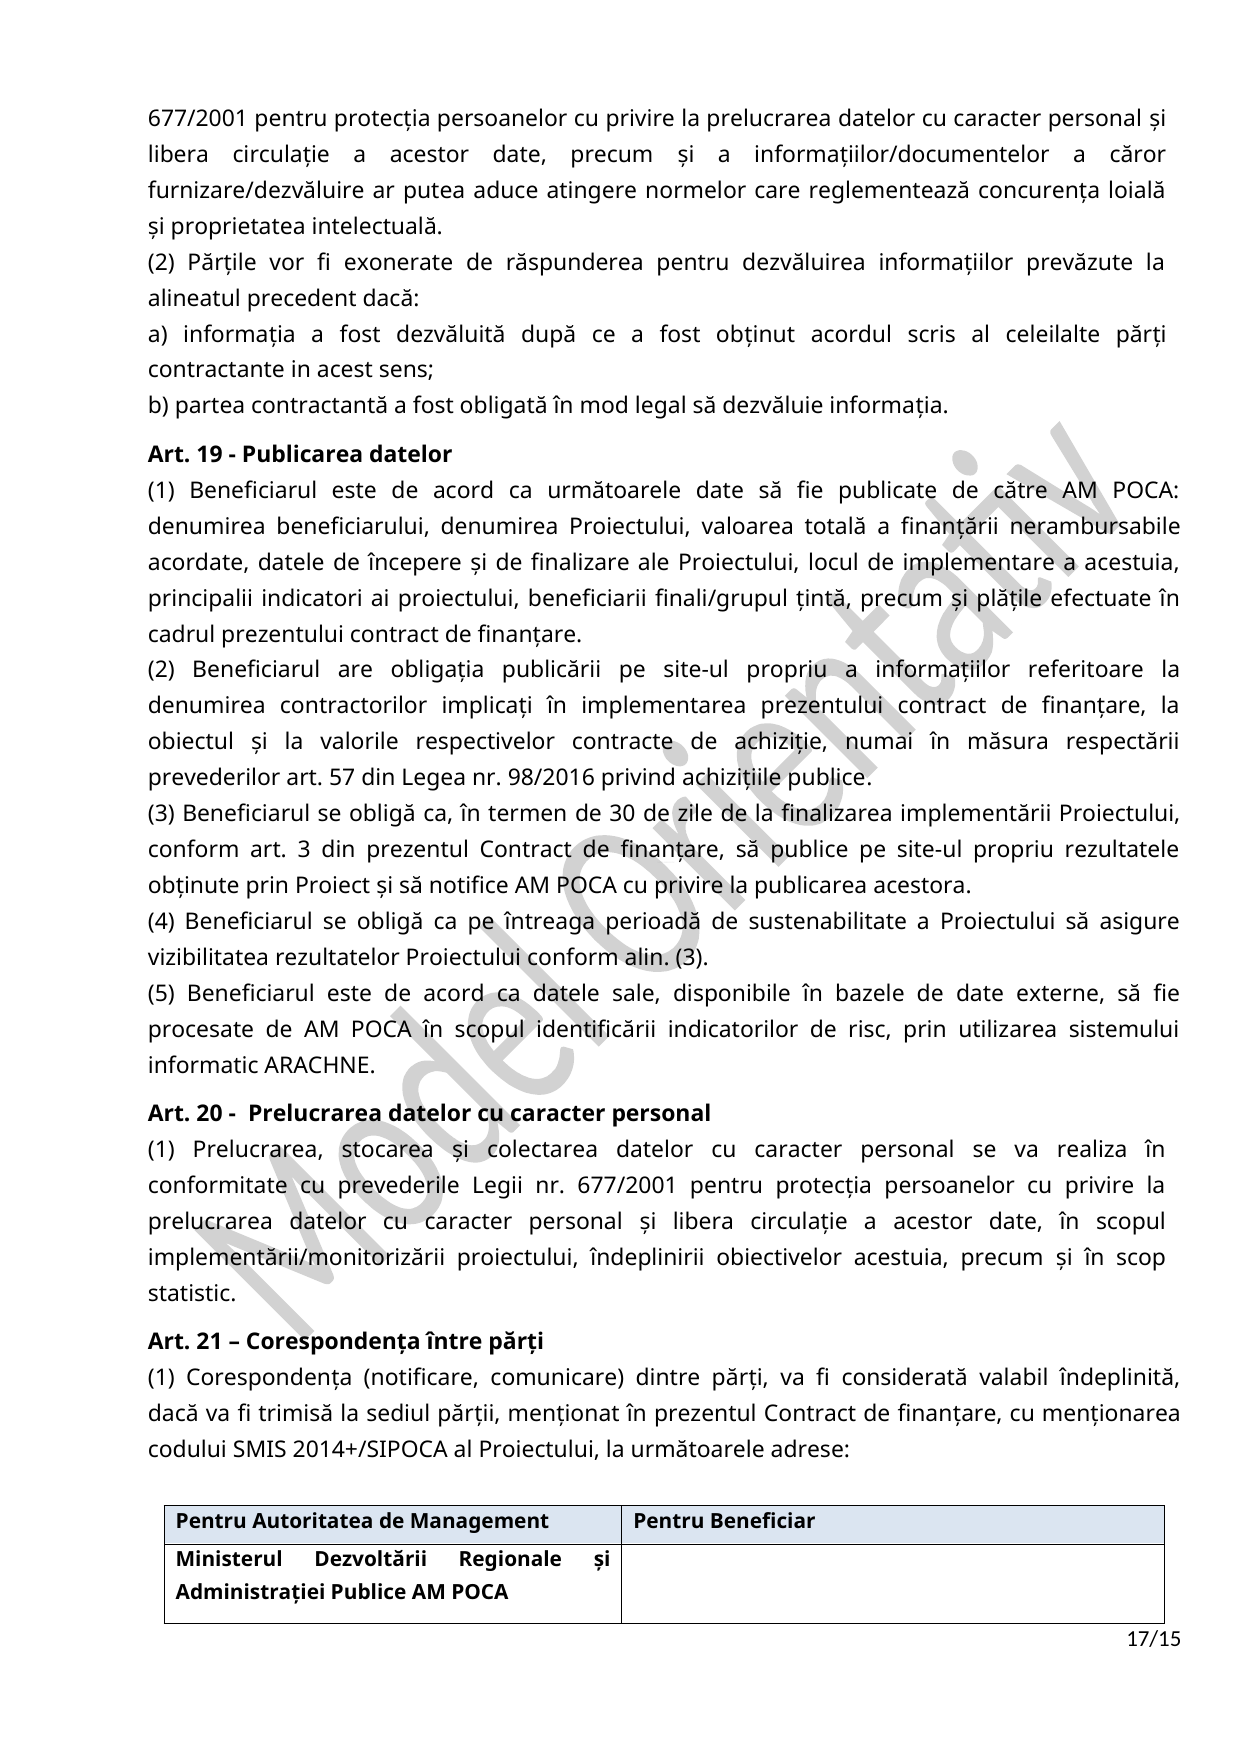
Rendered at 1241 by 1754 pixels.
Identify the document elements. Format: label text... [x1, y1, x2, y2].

text b) partea contractantă a fost obligată în mod legal să dezvăluie informaţia. [148, 389, 1181, 421]
text Art. 19 - Publicarea datelor [148, 438, 1181, 469]
text a) informaţia a fost dezvăluită după ce a fost obţinut acordul scris al celeilalte părţi contractante in acest sens; [148, 317, 1167, 385]
text (3) Beneficiarul se obligă ca, în termen de 30 de zile de la finalizarea implementării Proiectului, conform art. 3 din prezentul Contract de finanțare, să publice pe site-ul propriu rezultatele obținute prin Proiect și să notifice AM POCA cu privire la publicarea acestora. [148, 797, 1181, 900]
text (4) Beneficiarul se obligă ca pe întreaga perioadă de sustenabilitate a Proiectului să asigure vizibilitatea rezultatelor Proiectului conform alin. (3). [148, 905, 1181, 972]
text (1) Prelucrarea, stocarea și colectarea datelor cu caracter personal se va realiza în conformitate cu prevederile Legii nr. 677/2001 pentru protecția persoanelor cu privire la prelucrarea datelor cu caracter personal și libera circulație a acestor date, în scopul implementării/monitorizării proiectului, îndeplinirii obiectivelor acestuia, precum și în scop statistic. [148, 1133, 1167, 1308]
list (1) Beneficiarul este de acord ca următoarele date să fie publicate de către AM POCA: denumirea beneficiarului, denumirea Proiectului, valoarea totală a finanţării nerambursabile acordate, datele de începere şi de finalizare ale Proiectului, locul de implementare a acestuia, principalii indicatori ai proiectului, beneficiarii finali/grupul țintă, precum şi plățile efectuate în cadrul prezentului contract de finanțare. [148, 474, 1181, 649]
table_cell [622, 1545, 1164, 1623]
text (2) Părțile vor fi exonerate de răspunderea pentru dezvăluirea informațiilor prevăzute la alineatul precedent dacă: [148, 246, 1167, 313]
subtitle Art. 20 - Prelucrarea datelor cu caracter personal [148, 1097, 1181, 1128]
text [148, 102, 1167, 241]
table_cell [165, 1545, 621, 1623]
text (1) Corespondenţa (notificare, comunicare) dintre părţi, va fi considerată valabil îndeplinită, dacă va fi trimisă la sediul părţii, menţionat în prezentul Contract de finanţare, cu menționarea codului SMIS 2014+/SIPOCA al Proiectului, la următoarele adrese: [148, 1361, 1181, 1464]
text (5) Beneficiarul este de acord ca datele sale, disponibile în bazele de date externe, să fie procesate de AM POCA în scopul identificării indicatorilor de risc, prin utilizarea sistemului informatic ARACHNE. [148, 977, 1181, 1080]
table_header Pentru Autoritatea de Management [165, 1506, 621, 1543]
text Art. 21 – Corespondența între părți [148, 1325, 1181, 1357]
table_header Pentru Beneficiar [622, 1506, 1164, 1543]
text (2) Beneficiarul are obligația publicării pe site-ul propriu a informațiilor referitoare la denumirea contractorilor implicați în implementarea prezentului contract de finanțare, la obiectul și la valorile respectivelor contracte de achiziție, numai în măsura respectării prevederilor art. 57 din Legea nr. 98/2016 privind achizițiile publice. [148, 653, 1181, 792]
